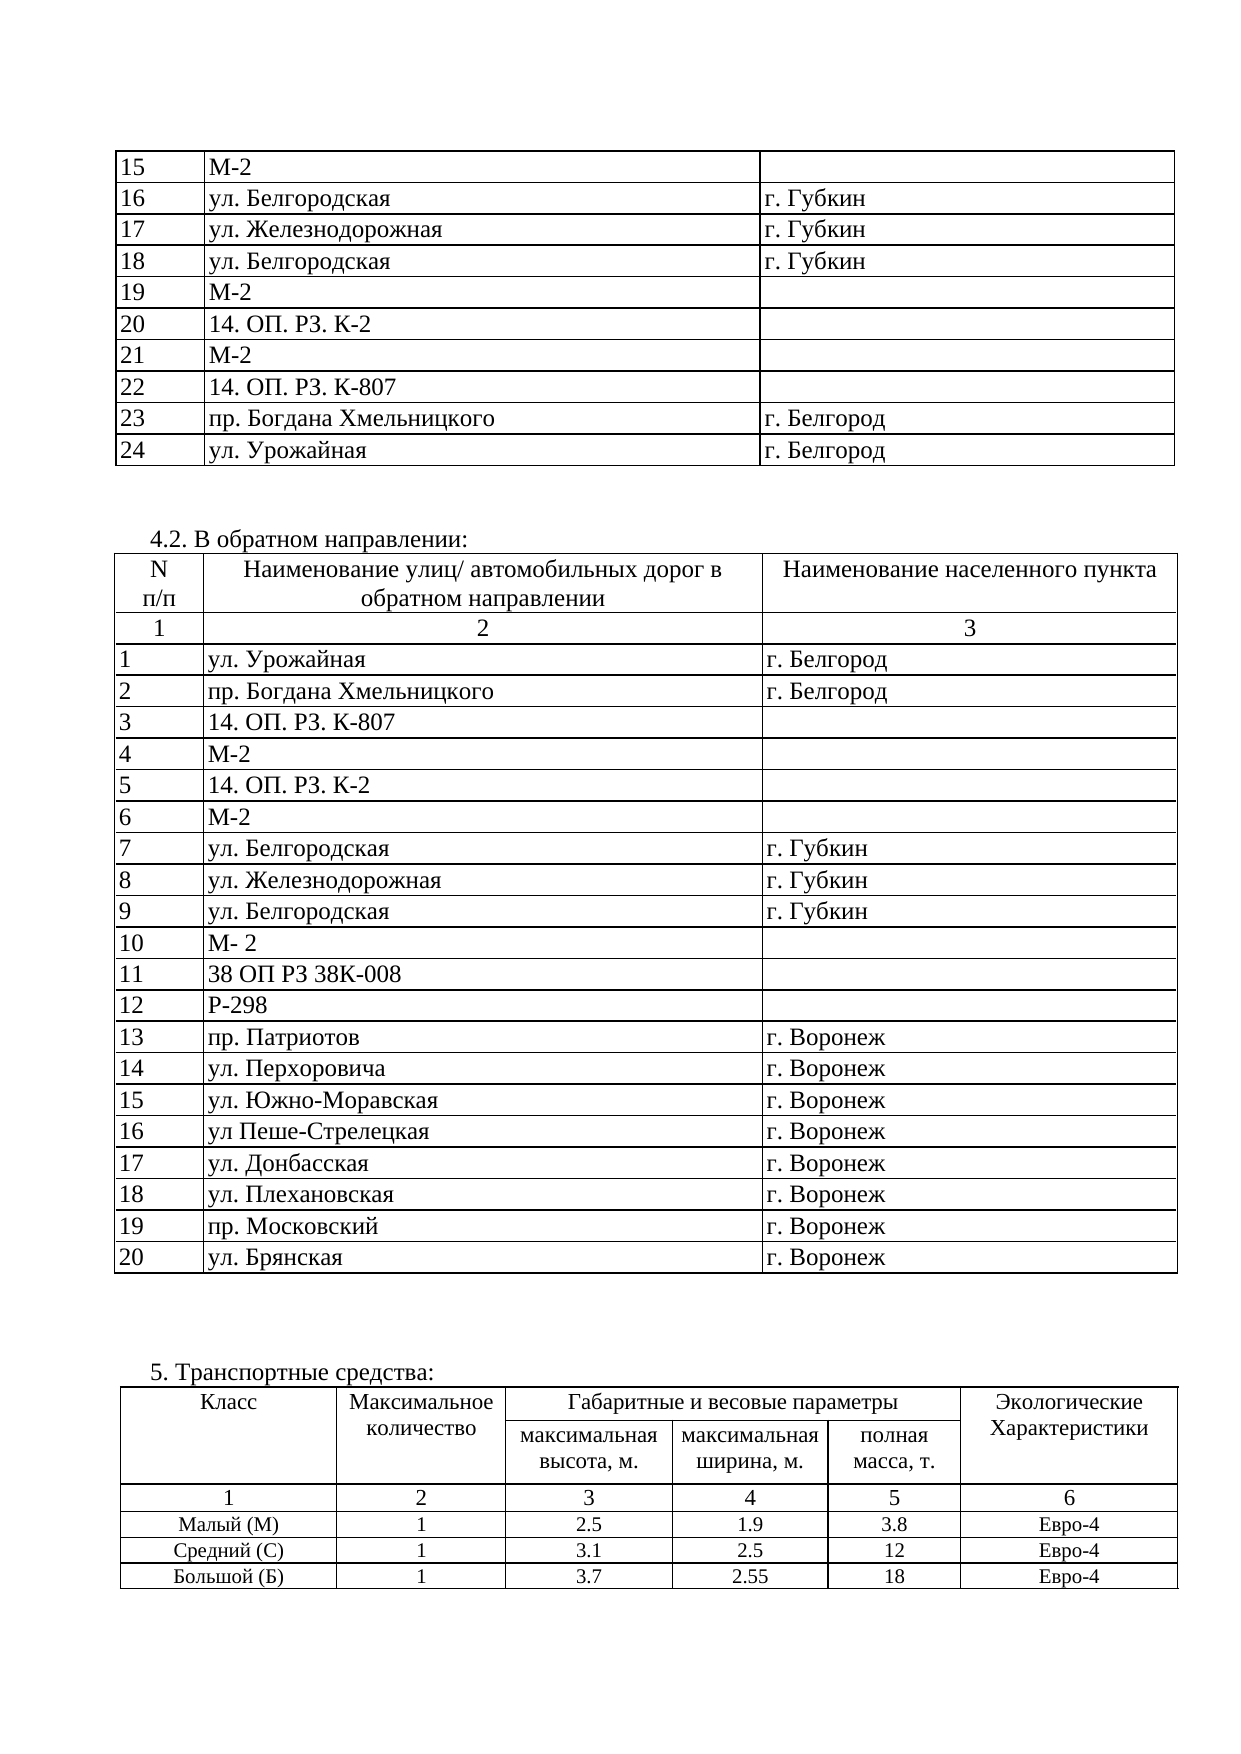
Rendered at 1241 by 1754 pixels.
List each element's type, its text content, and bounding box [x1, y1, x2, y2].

table_cell 22 [117, 372, 204, 402]
table_cell 21 [117, 340, 204, 370]
table_cell 14. ОП. РЗ. К-807 [205, 372, 759, 402]
table_cell 3.8 [829, 1512, 960, 1536]
table_cell г. Воронеж [763, 1146, 1177, 1178]
table_cell г. Белгород [761, 435, 1174, 464]
table_cell 9 [115, 896, 203, 926]
table_header Наименование населенного пункта [763, 554, 1177, 611]
table_cell 2 [115, 675, 203, 706]
table_cell ул. Урожайная [205, 435, 759, 464]
table_cell г. Губкин [761, 183, 1174, 213]
table_cell 15 [115, 1084, 203, 1115]
table_cell 3 [115, 707, 203, 737]
table_cell 20 [115, 1242, 203, 1272]
table_cell 18 [117, 246, 204, 276]
table_cell [761, 277, 1174, 307]
table_header Наименование улиц/ автомобильных дорог в обратном направлении [204, 554, 762, 611]
table_cell [763, 958, 1177, 989]
table_cell г. Губкин [763, 832, 1177, 863]
table_cell 17 [115, 1147, 203, 1178]
table_cell ул. Белгородская [205, 183, 759, 213]
text 4.2. В обратном направлении: [150, 524, 1090, 552]
table_cell 16 [115, 1116, 203, 1146]
table_cell 7 [115, 833, 203, 863]
table_cell 14 [115, 1053, 203, 1083]
table_cell [763, 737, 1177, 769]
table_cell [763, 926, 1177, 957]
table_cell г. Белгород [763, 643, 1177, 674]
table_cell г. Воронеж [763, 1241, 1177, 1272]
table_cell г. Губкин [763, 863, 1177, 894]
table_cell 1 [115, 613, 203, 643]
table_cell 14. ОП. РЗ. К-2 [205, 309, 759, 339]
table_cell 3 [763, 611, 1177, 643]
table_cell ул. Брянская [204, 1242, 762, 1272]
table_cell г. Воронеж [763, 1115, 1177, 1146]
table_cell ул. Железнодорожная [204, 865, 762, 894]
table_cell 6 [961, 1485, 1177, 1511]
table_cell Большой (Б) [121, 1564, 336, 1588]
table_cell ул. Южно-Моравская [204, 1085, 762, 1115]
table_cell максимальная высота, м. [506, 1421, 672, 1483]
table_cell ул. Белгородская [204, 896, 762, 926]
table_cell 16 [117, 183, 204, 213]
table_cell г. Губкин [763, 895, 1177, 926]
table_cell 3.7 [506, 1564, 672, 1588]
table_cell Евро-4 [961, 1512, 1177, 1536]
table_cell ул. Донбасская [204, 1148, 762, 1178]
table_cell 1 [337, 1538, 505, 1562]
table_cell 2 [337, 1485, 505, 1511]
table_cell 18 [829, 1564, 960, 1588]
table_cell г. Воронеж [763, 1052, 1177, 1083]
table_cell [761, 340, 1174, 370]
table_cell 1 [115, 644, 203, 674]
text 5. Транспортные средства: [150, 1357, 1090, 1386]
table_cell [761, 309, 1174, 339]
table_cell ул. Урожайная [204, 645, 762, 674]
table_cell 1.9 [673, 1512, 827, 1536]
table_cell ул. Перхоровича [204, 1053, 762, 1083]
table_cell [763, 769, 1177, 800]
table_header Габаритные и весовые параметры [506, 1388, 960, 1419]
table_cell 20 [117, 309, 204, 339]
table_cell 14. ОП. РЗ. К-807 [204, 707, 762, 737]
table_cell г. Воронеж [763, 1083, 1177, 1115]
table_cell [763, 989, 1177, 1020]
table_cell [763, 800, 1177, 832]
table_cell М-2 [204, 802, 762, 832]
table_cell максимальная ширина, м. [673, 1421, 827, 1483]
table_cell пр. Московский [204, 1211, 762, 1241]
table_cell М-2 [205, 340, 759, 370]
table_cell Средний (С) [121, 1538, 336, 1562]
table_cell [761, 152, 1174, 181]
table_cell 14. ОП. РЗ. К-2 [204, 770, 762, 800]
table_header Максимальное количество [337, 1388, 505, 1483]
table_cell 1 [337, 1564, 505, 1588]
table_cell 1 [121, 1485, 336, 1511]
table_cell 5 [829, 1485, 960, 1511]
table_cell Евро-4 [961, 1564, 1177, 1588]
table_cell 2.5 [673, 1538, 827, 1562]
table_cell М- 2 [204, 928, 762, 957]
table_cell г. Воронеж [763, 1020, 1177, 1052]
table_cell [763, 706, 1177, 737]
table_cell 24 [117, 435, 204, 464]
table_cell М-2 [205, 277, 759, 307]
table_cell полная масса, т. [829, 1421, 960, 1483]
table_cell 12 [115, 990, 203, 1020]
table_cell ул. Белгородская [204, 833, 762, 863]
table_cell Р-298 [204, 991, 762, 1020]
table_cell г. Белгород [763, 674, 1177, 706]
table_cell ул Пеше-Стрелецкая [204, 1116, 762, 1146]
table_cell 4 [115, 738, 203, 769]
table_cell 17 [117, 215, 204, 244]
table_cell 1 [337, 1512, 505, 1536]
table_cell 2 [204, 613, 762, 643]
table_cell 6 [115, 801, 203, 832]
table_cell Малый (М) [121, 1512, 336, 1536]
table_cell 3.1 [506, 1538, 672, 1562]
table_cell ул. Плехановская [204, 1179, 762, 1209]
table_cell 19 [117, 277, 204, 307]
table_cell г. Воронеж [763, 1209, 1177, 1241]
table_header N п/п [115, 554, 203, 611]
table_cell Евро-4 [961, 1538, 1177, 1562]
table_cell 23 [117, 403, 204, 433]
table_cell М-2 [205, 152, 759, 181]
table_cell 11 [115, 959, 203, 989]
table_cell 2.5 [506, 1512, 672, 1536]
table_cell 12 [829, 1538, 960, 1562]
table_cell 3 [506, 1485, 672, 1511]
table_cell 10 [115, 927, 203, 957]
table_cell 15 [117, 152, 204, 181]
table_header Класс [121, 1388, 336, 1483]
table_cell М-2 [204, 739, 762, 769]
table_header Экологические Характеристики [961, 1388, 1177, 1483]
table_cell 4 [673, 1485, 827, 1511]
table_cell 2.55 [673, 1564, 827, 1588]
table_cell 38 ОП РЗ 38К-008 [204, 959, 762, 989]
table_cell 5 [115, 770, 203, 800]
table_cell пр. Богдана Хмельницкого [205, 403, 759, 433]
table_cell пр. Патриотов [204, 1022, 762, 1052]
table_cell г. Воронеж [763, 1178, 1177, 1209]
table_cell г. Губкин [761, 246, 1174, 276]
table_cell г. Губкин [761, 215, 1174, 244]
table_cell ул. Железнодорожная [205, 215, 759, 244]
table_cell пр. Богдана Хмельницкого [204, 676, 762, 706]
table_cell 18 [115, 1179, 203, 1209]
table_cell 13 [115, 1021, 203, 1052]
table_cell 8 [115, 864, 203, 894]
table_cell ул. Белгородская [205, 246, 759, 276]
table_cell 19 [115, 1210, 203, 1241]
table_cell г. Белгород [761, 403, 1174, 433]
table_cell [761, 372, 1174, 402]
